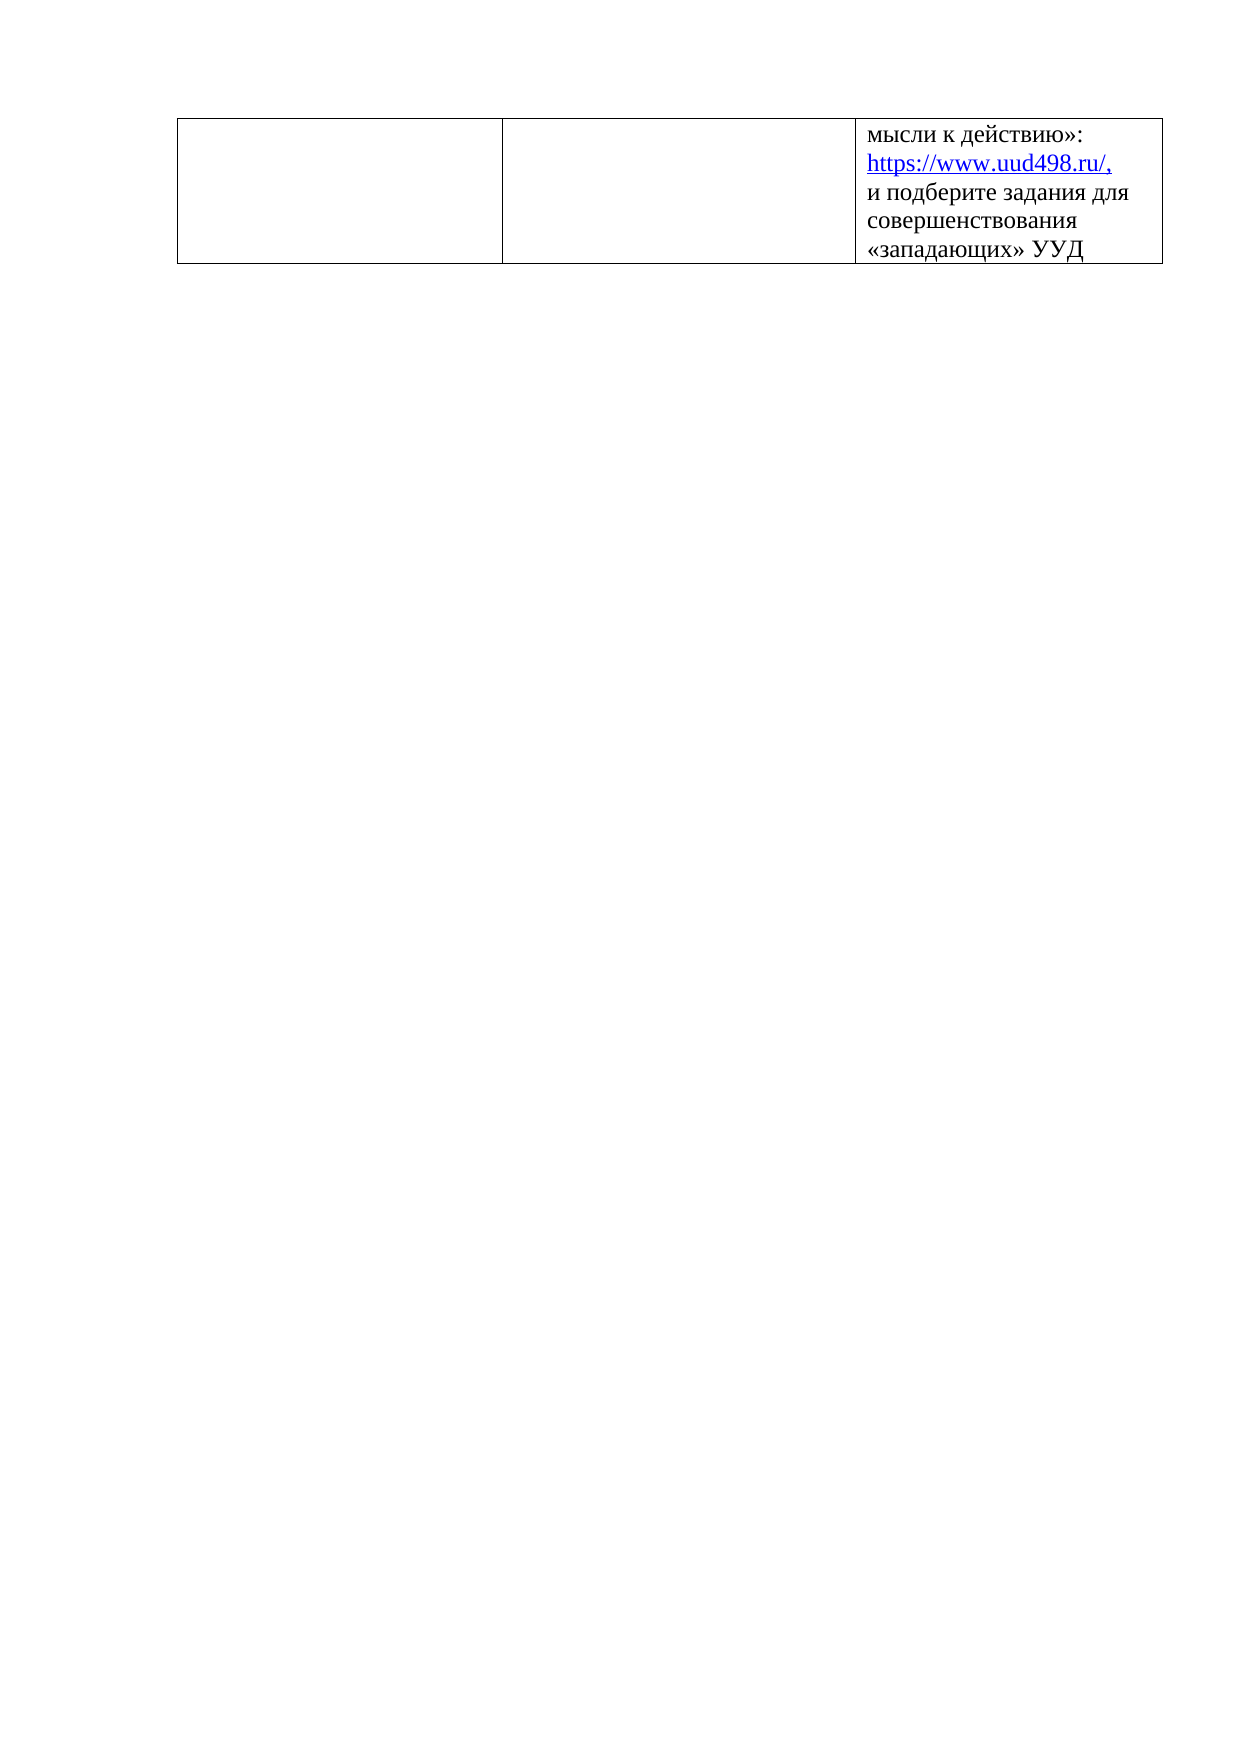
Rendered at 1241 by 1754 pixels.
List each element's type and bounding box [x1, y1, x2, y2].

table_cell [856, 119, 1162, 263]
table_cell [503, 119, 855, 263]
table_cell [178, 119, 502, 263]
